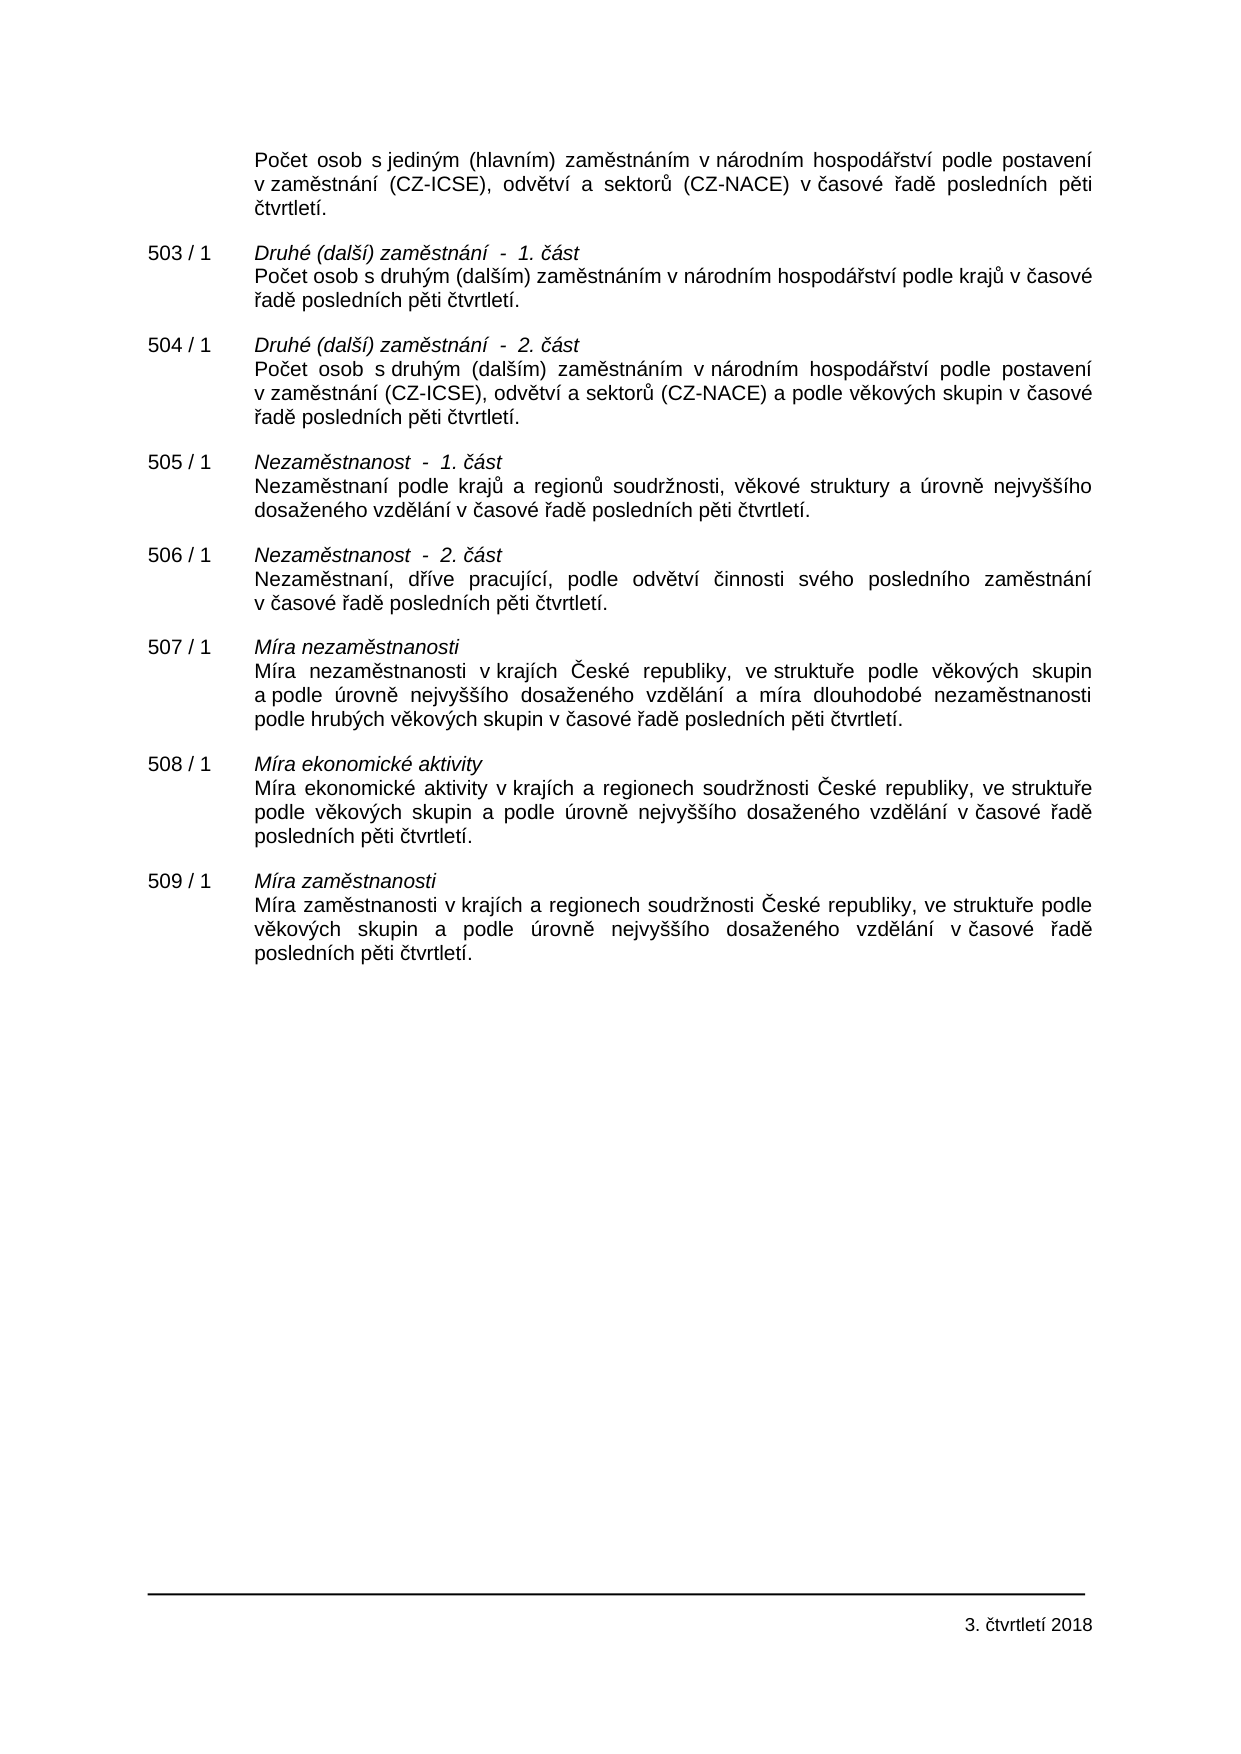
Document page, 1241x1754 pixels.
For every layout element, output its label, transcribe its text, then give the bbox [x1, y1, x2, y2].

text 503 / 1 Druhé (další) zaměstnání - 1. část [148, 240, 1092, 264]
text Počet osob s druhým (dalším) zaměstnáním v národním hospodářství podle krajů v časové řadě posledních pěti čtvrtletí. [254, 264, 1092, 312]
text 505 / 1 Nezaměstnanost - 1. část [148, 450, 1092, 474]
text 509 / 1 Míra zaměstnanosti [148, 868, 1092, 892]
text Míra zaměstnanosti v krajích a regionech soudržnosti České republiky, ve struktuře podle věkových skupin a podle úrovně nejvyššího dosaženého vzdělání v časové řadě posledních pěti čtvrtletí. [254, 892, 1092, 964]
text 506 / 1 Nezaměstnanost - 2. část [148, 542, 1092, 566]
text Počet osob s jediným (hlavním) zaměstnáním v národním hospodářství podle postavení v zaměstnání (CZ-ICSE), odvětví a sektorů (CZ-NACE) v časové řadě posledních pěti čtvrtletí. [254, 148, 1092, 219]
text Nezaměstnaní podle krajů a regionů soudržnosti, věkové struktury a úrovně nejvyššího dosaženého vzdělání v časové řadě posledních pěti čtvrtletí. [254, 474, 1092, 522]
text 504 / 1 Druhé (další) zaměstnání - 2. část [148, 333, 1092, 357]
text Míra ekonomické aktivity v krajích a regionech soudržnosti České republiky, ve struktuře podle věkových skupin a podle úrovně nejvyššího dosaženého vzdělání v časové řadě posledních pěti čtvrtletí. [254, 776, 1092, 848]
text Nezaměstnaní, dříve pracující, podle odvětví činnosti svého posledního zaměstnání v časové řadě posledních pěti čtvrtletí. [254, 566, 1092, 614]
text Míra nezaměstnanosti v krajích České republiky, ve struktuře podle věkových skupin a podle úrovně nejvyššího dosaženého vzdělání a míra dlouhodobé nezaměstnanosti podle hrubých věkových skupin v časové řadě posledních pěti čtvrtletí. [254, 659, 1092, 731]
text Počet osob s druhým (dalším) zaměstnáním v národním hospodářství podle postavení v zaměstnání (CZ-ICSE), odvětví a sektorů (CZ-NACE) a podle věkových skupin v časové řadě posledních pěti čtvrtletí. [254, 357, 1092, 429]
text 507 / 1 Míra nezaměstnanosti [148, 635, 1092, 659]
text 508 / 1 Míra ekonomické aktivity [148, 752, 1092, 776]
